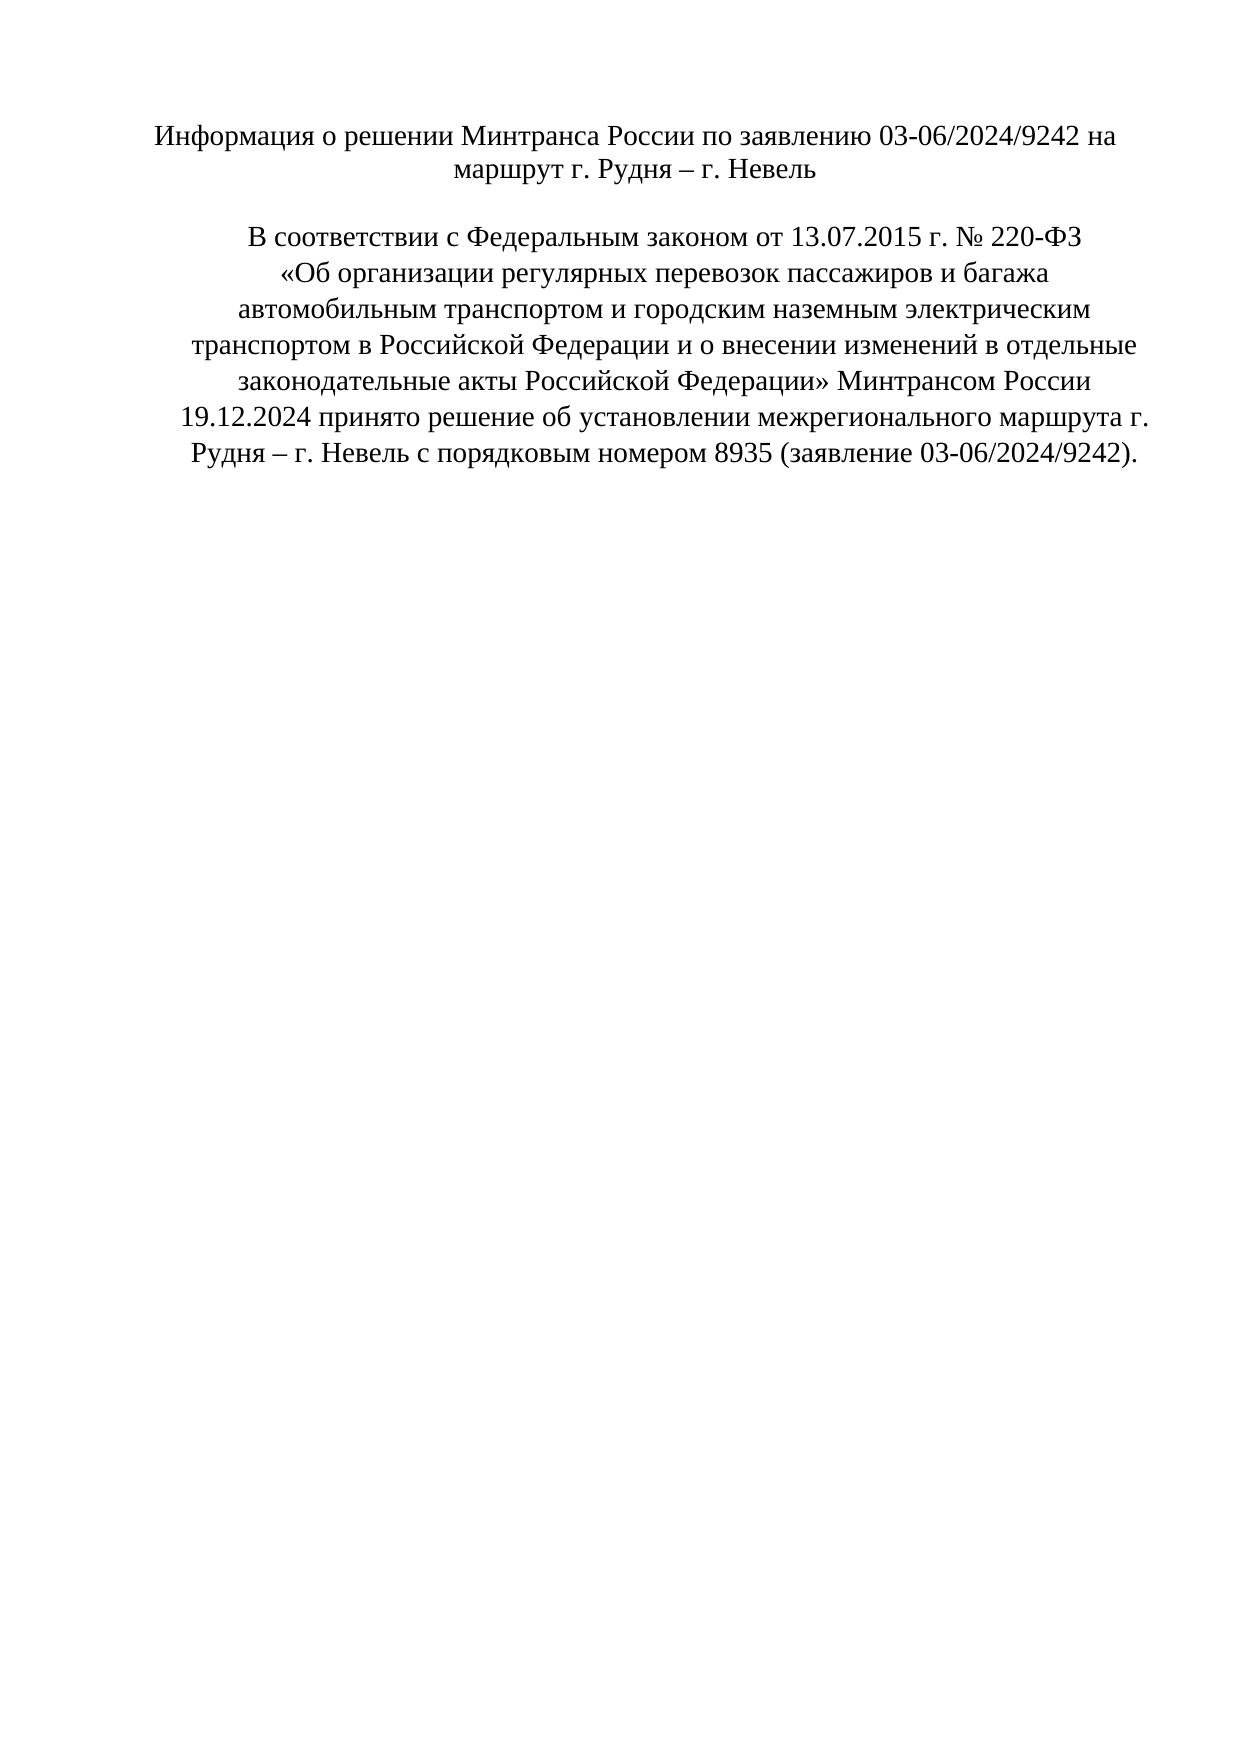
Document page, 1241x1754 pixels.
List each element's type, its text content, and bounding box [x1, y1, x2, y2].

text В соответствии с Федеральным законом от 13.07.2015 г. № 220-ФЗ «Об организации регулярных перевозок пассажиров и багажа автомобильным транспортом и городским наземным электрическим транспортом в Российской Федерации и о внесении изменений в отдельные законодательные акты Российской Федерации» Минтрансом России 19.12.2024 принято решение об установлении межрегионального маршрута г. Рудня – г. Невель с порядковым номером 8935 (заявление 03-06/2024/9242). [177, 219, 1152, 469]
text Информация о решении Минтранса России по заявлению 03-06/2024/9242 на маршрут г. Рудня – г. Невель [118, 118, 1152, 185]
